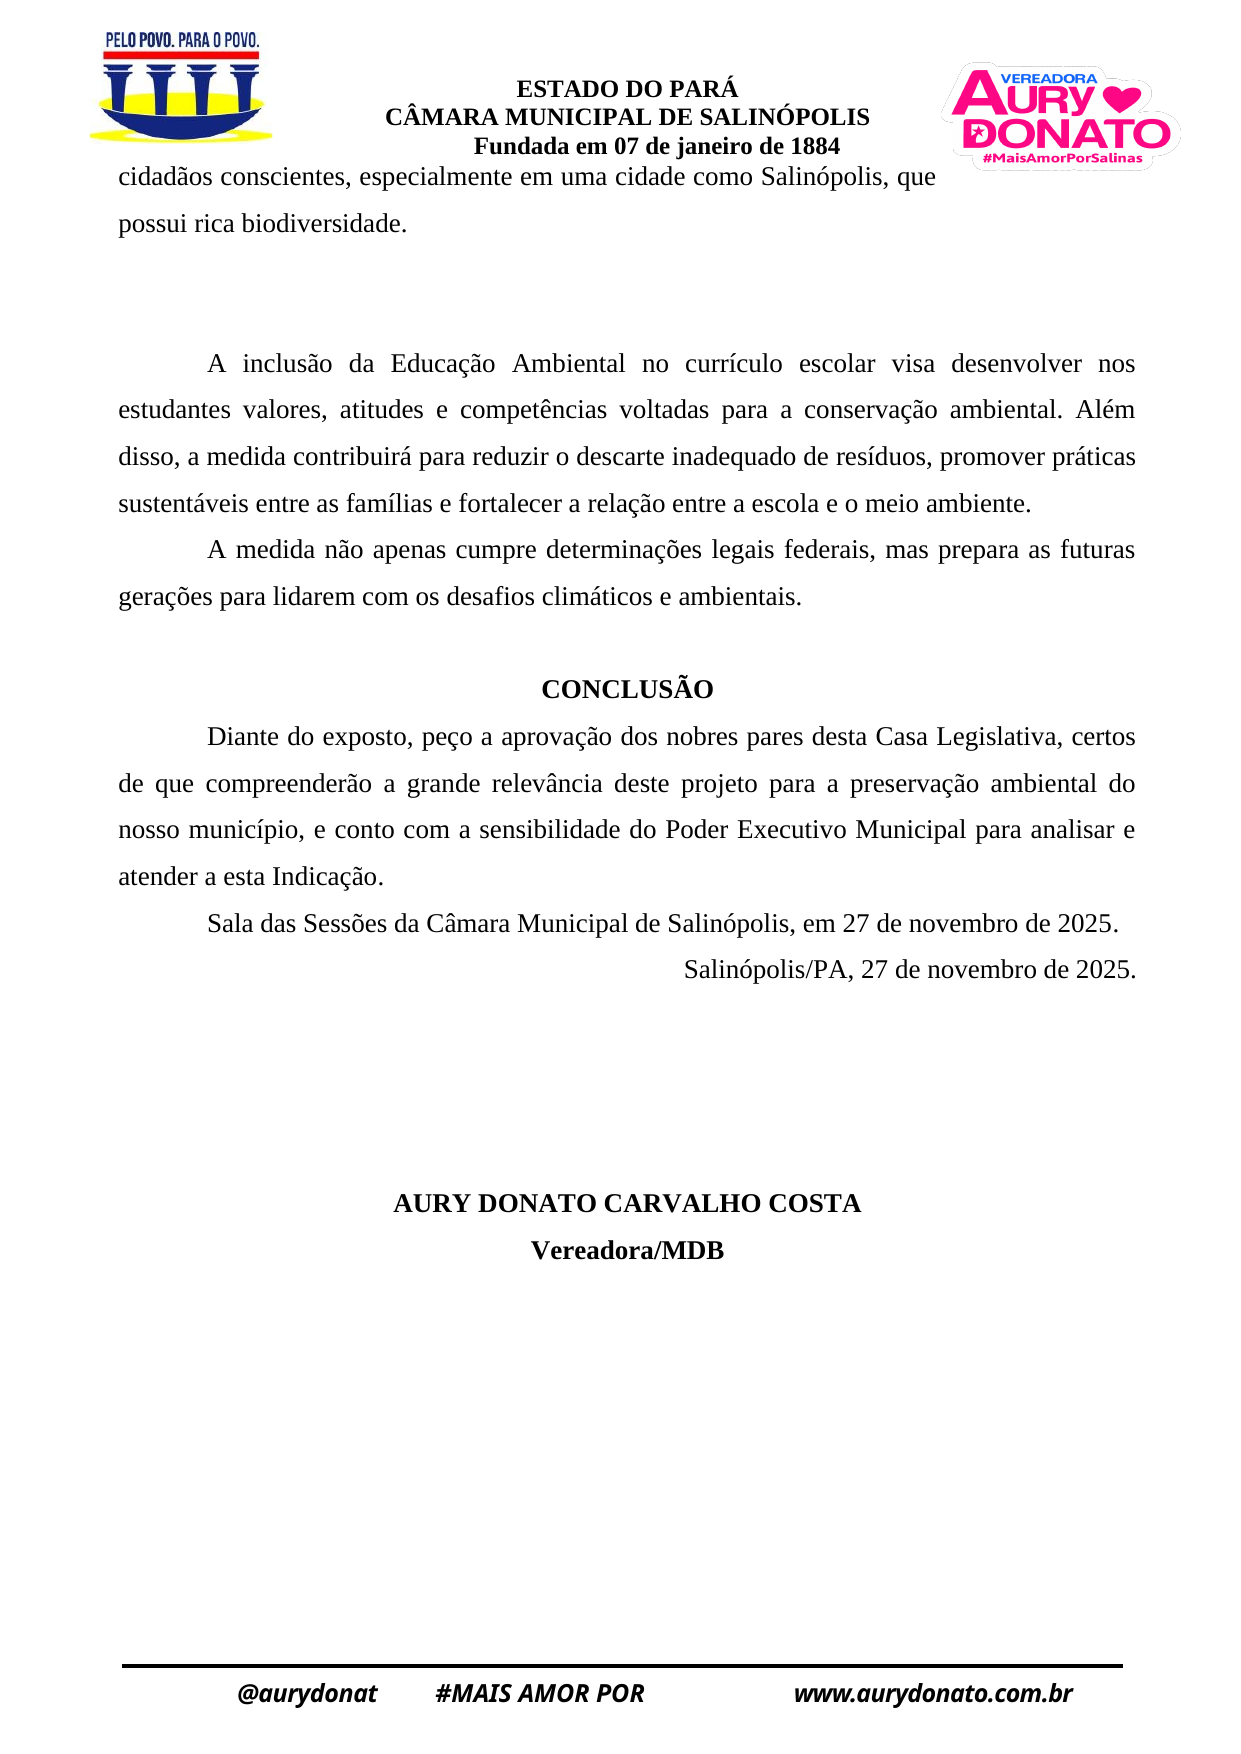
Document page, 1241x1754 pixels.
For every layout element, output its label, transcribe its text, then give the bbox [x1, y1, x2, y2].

text Sala das Sessões da Câmara Municipal de Salinópolis, em 27 de novembro de 2025. [118, 907, 1137, 938]
text AURY DONATO CARVALHO COSTA [118, 1187, 1137, 1219]
text Diante do exposto, peço a aprovação dos nobres pares desta Casa Legislativa, certos de que compreenderão a grande relevância deste projeto para a preservação ambiental do nosso município, e conto com a sensibilidade do Poder Executivo Municipal para analisar e atender a esta Indicação. [118, 720, 1137, 891]
text CONCLUSÃO [118, 673, 1137, 704]
picture [88, 32, 273, 144]
text A medida não apenas cumpre determinações legais federais, mas prepara as futuras gerações para lidarem com os desafios climáticos e ambientais. [118, 533, 1137, 611]
text A inclusão da Educação Ambiental no currículo escolar visa desenvolver nos estudantes valores, atitudes e competências voltadas para a conservação ambiental. Além disso, a medida contribuirá para reduzir o descarte inadequado de resíduos, promover práticas sustentáveis entre as famílias e fortalecer a relação entre a escola e o meio ambiente. [118, 347, 1137, 518]
text Salinópolis/PA, 27 de novembro de 2025. [118, 953, 1137, 984]
text Vereadora/MDB [118, 1234, 1137, 1265]
